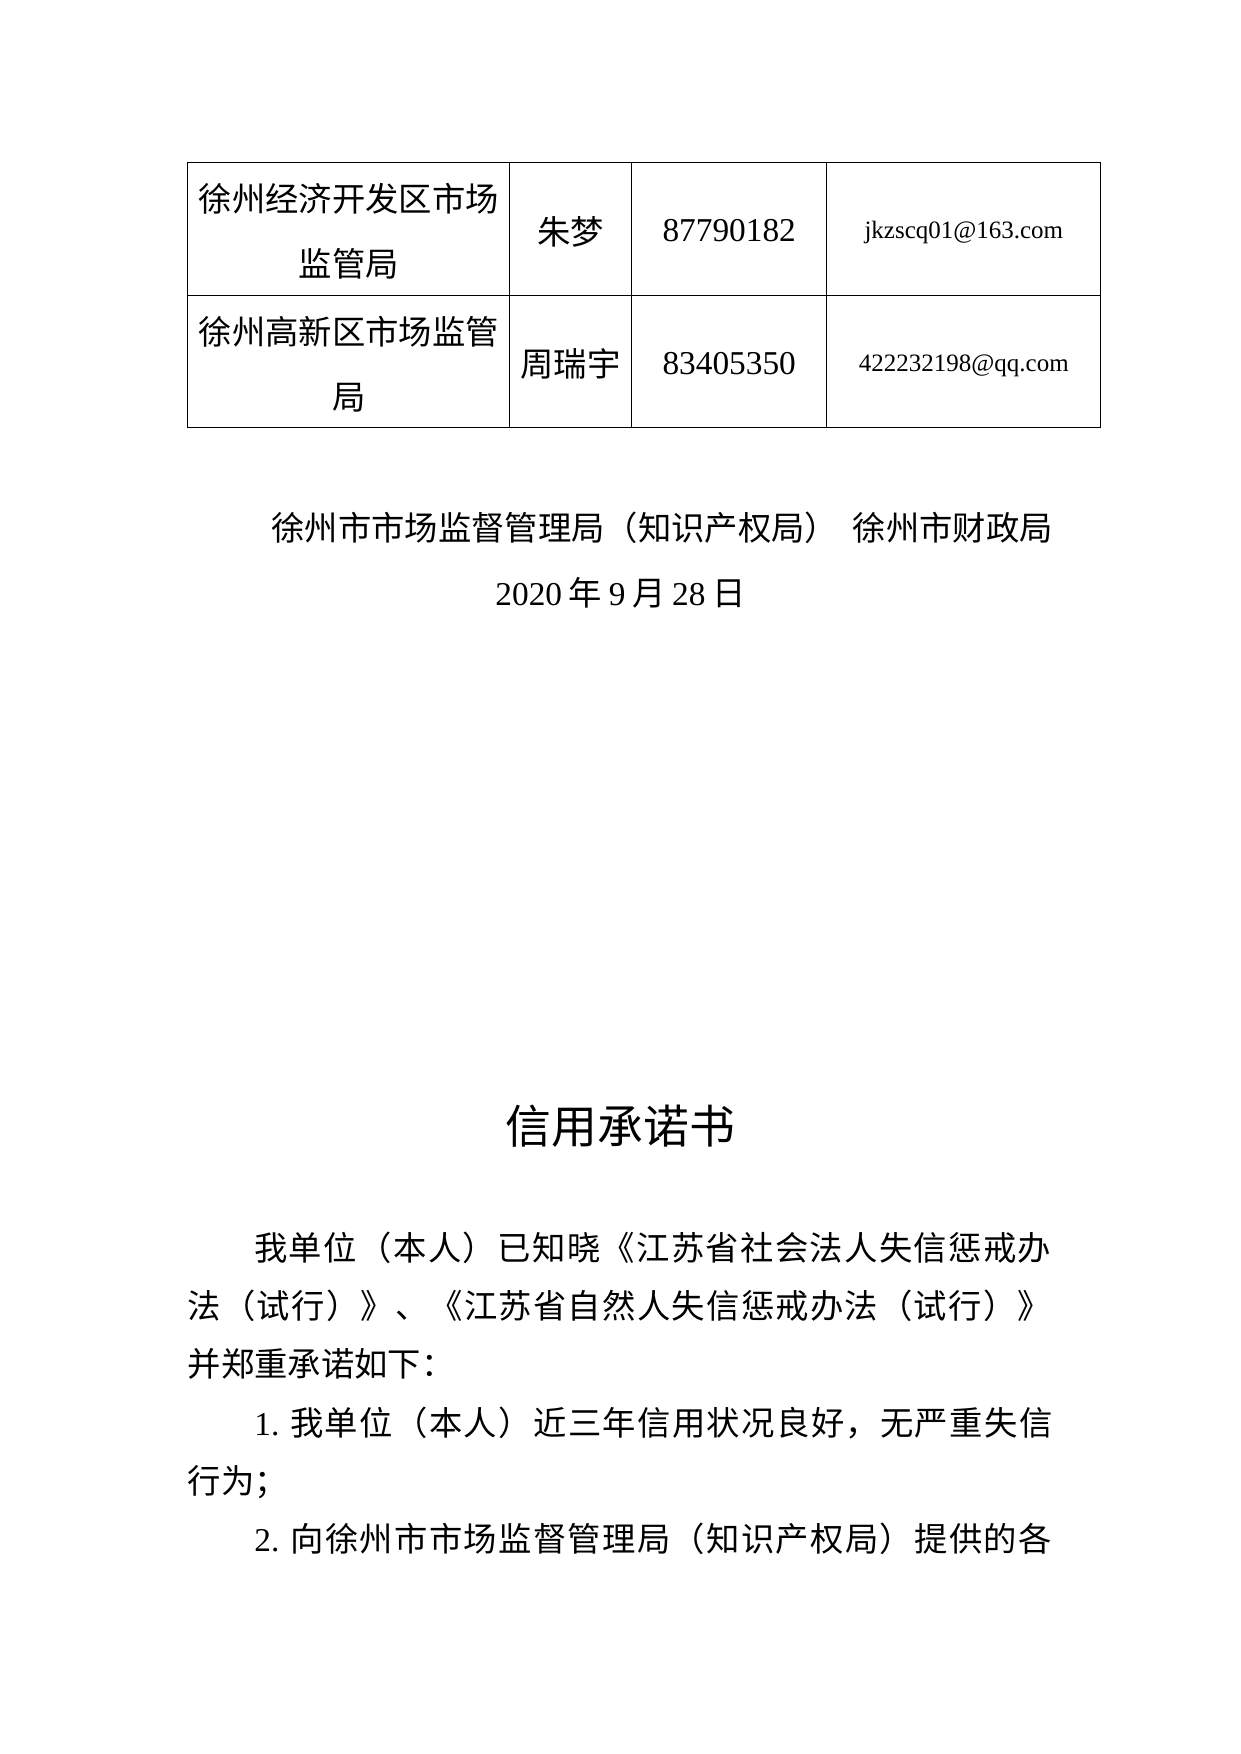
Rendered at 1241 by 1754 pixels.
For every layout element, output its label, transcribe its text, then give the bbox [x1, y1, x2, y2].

text 1. 我单位（本人）近三年信用状况良好，无严重失信行为； [187, 1388, 1053, 1505]
table_cell 83405350 [632, 296, 826, 427]
text 我单位（本人）已知晓《江苏省社会法人失信惩戒办法（试行）》、《江苏省自然人失信惩戒办法（试行）》，并郑重承诺如下： [187, 1213, 1053, 1388]
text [187, 1505, 1053, 1563]
table_cell 87790182 [632, 163, 826, 294]
table_cell 徐州经济开发区市场监管局 [188, 163, 509, 294]
table_cell 朱梦 [510, 163, 631, 294]
text 徐州市市场监督管理局（知识产权局） 徐州市财政局 [187, 493, 1053, 558]
text 信用承诺书 [187, 1097, 1053, 1155]
table_cell 周瑞宇 [510, 296, 631, 427]
text 2020年9月28日 [187, 558, 1053, 623]
table_cell 徐州高新区市场监管局 [188, 296, 509, 427]
table_cell 422232198@qq.com [827, 296, 1100, 427]
table_cell jkzscq01@163.com [827, 163, 1100, 294]
